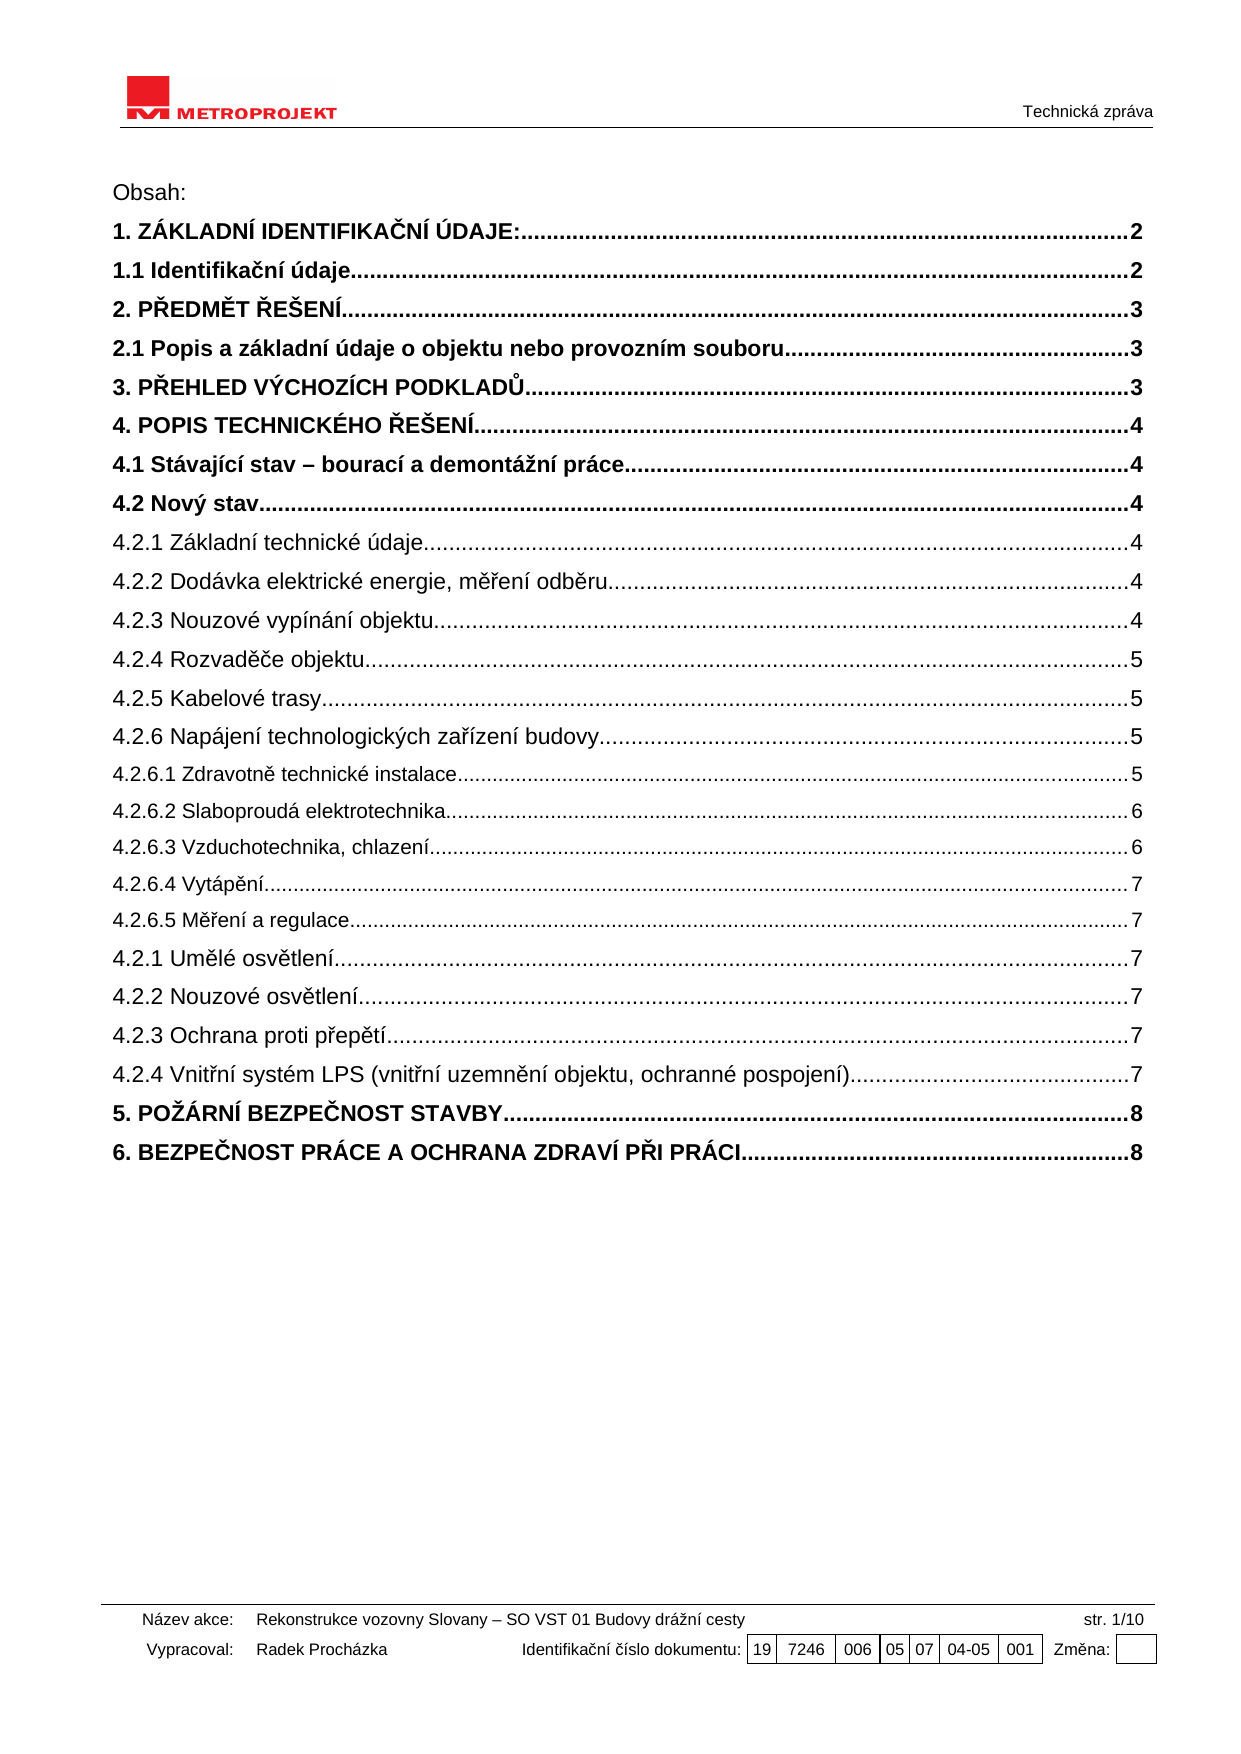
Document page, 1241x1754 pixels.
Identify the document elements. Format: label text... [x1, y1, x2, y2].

text 4.2.2 Dodávka elektrické energie, měření odběru 4 [112, 568, 1144, 594]
text 4.2 Nový stav 4 [112, 490, 1144, 517]
text 4.2.5 Kabelové trasy 5 [112, 684, 1144, 711]
text 2.1 Popis a základní údaje o objektu nebo provozním souboru 3 [112, 335, 1144, 361]
text 4.2.3 Ochrana proti přepětí 7 [112, 1022, 1144, 1048]
text 2. pŘEDMĚT ŘEŠENÍ 3 [112, 296, 1144, 322]
text 6. Bezpečnost práce a ochrana zdraví při práci 8 [112, 1139, 1144, 1165]
text 4.2.6.5 Měření a regulace 7 [112, 908, 1144, 932]
text Obsah: [112, 179, 1144, 206]
text 1.1 Identifikační údaje 2 [112, 257, 1144, 283]
text 4. Popis technického ŘEŠENÍ 4 [112, 412, 1144, 439]
text 4.2.6.4 Vytápění 7 [112, 872, 1144, 896]
text 4.2.6 Napájení technologických zařízení budovy 5 [112, 723, 1144, 750]
text 3. Přehled výchozích podkladů 3 [112, 374, 1144, 400]
text 4.2.1 Základní technické údaje 4 [112, 529, 1144, 555]
text 4.2.3 Nouzové vypínání objektu 4 [112, 607, 1144, 633]
text 4.2.1 Umělé osvětlení 7 [112, 944, 1144, 971]
text 4.2.6.1 Zdravotně technické instalace 5 [112, 762, 1144, 786]
text 4.1 Stávající stav – bourací a demontážní práce 4 [112, 451, 1144, 478]
text 4.2.4 Vnitřní systém LPS (vnitřní uzemnění objektu, ochranné pospojení) 7 [112, 1061, 1144, 1087]
text 4.2.2 Nouzové osvětlení 7 [112, 983, 1144, 1010]
text 4.2.6.3 Vzduchotechnika, chlazení 6 [112, 835, 1144, 859]
text 1. ZÁKLADNÍ Identifikační údaje: 2 [112, 218, 1144, 244]
text 5. Požární bezpečnost stavby 8 [112, 1100, 1144, 1126]
text 4.2.6.2 Slaboproudá elektrotechnika 6 [112, 799, 1144, 823]
text 4.2.4 Rozvaděče objektu 5 [112, 646, 1144, 672]
